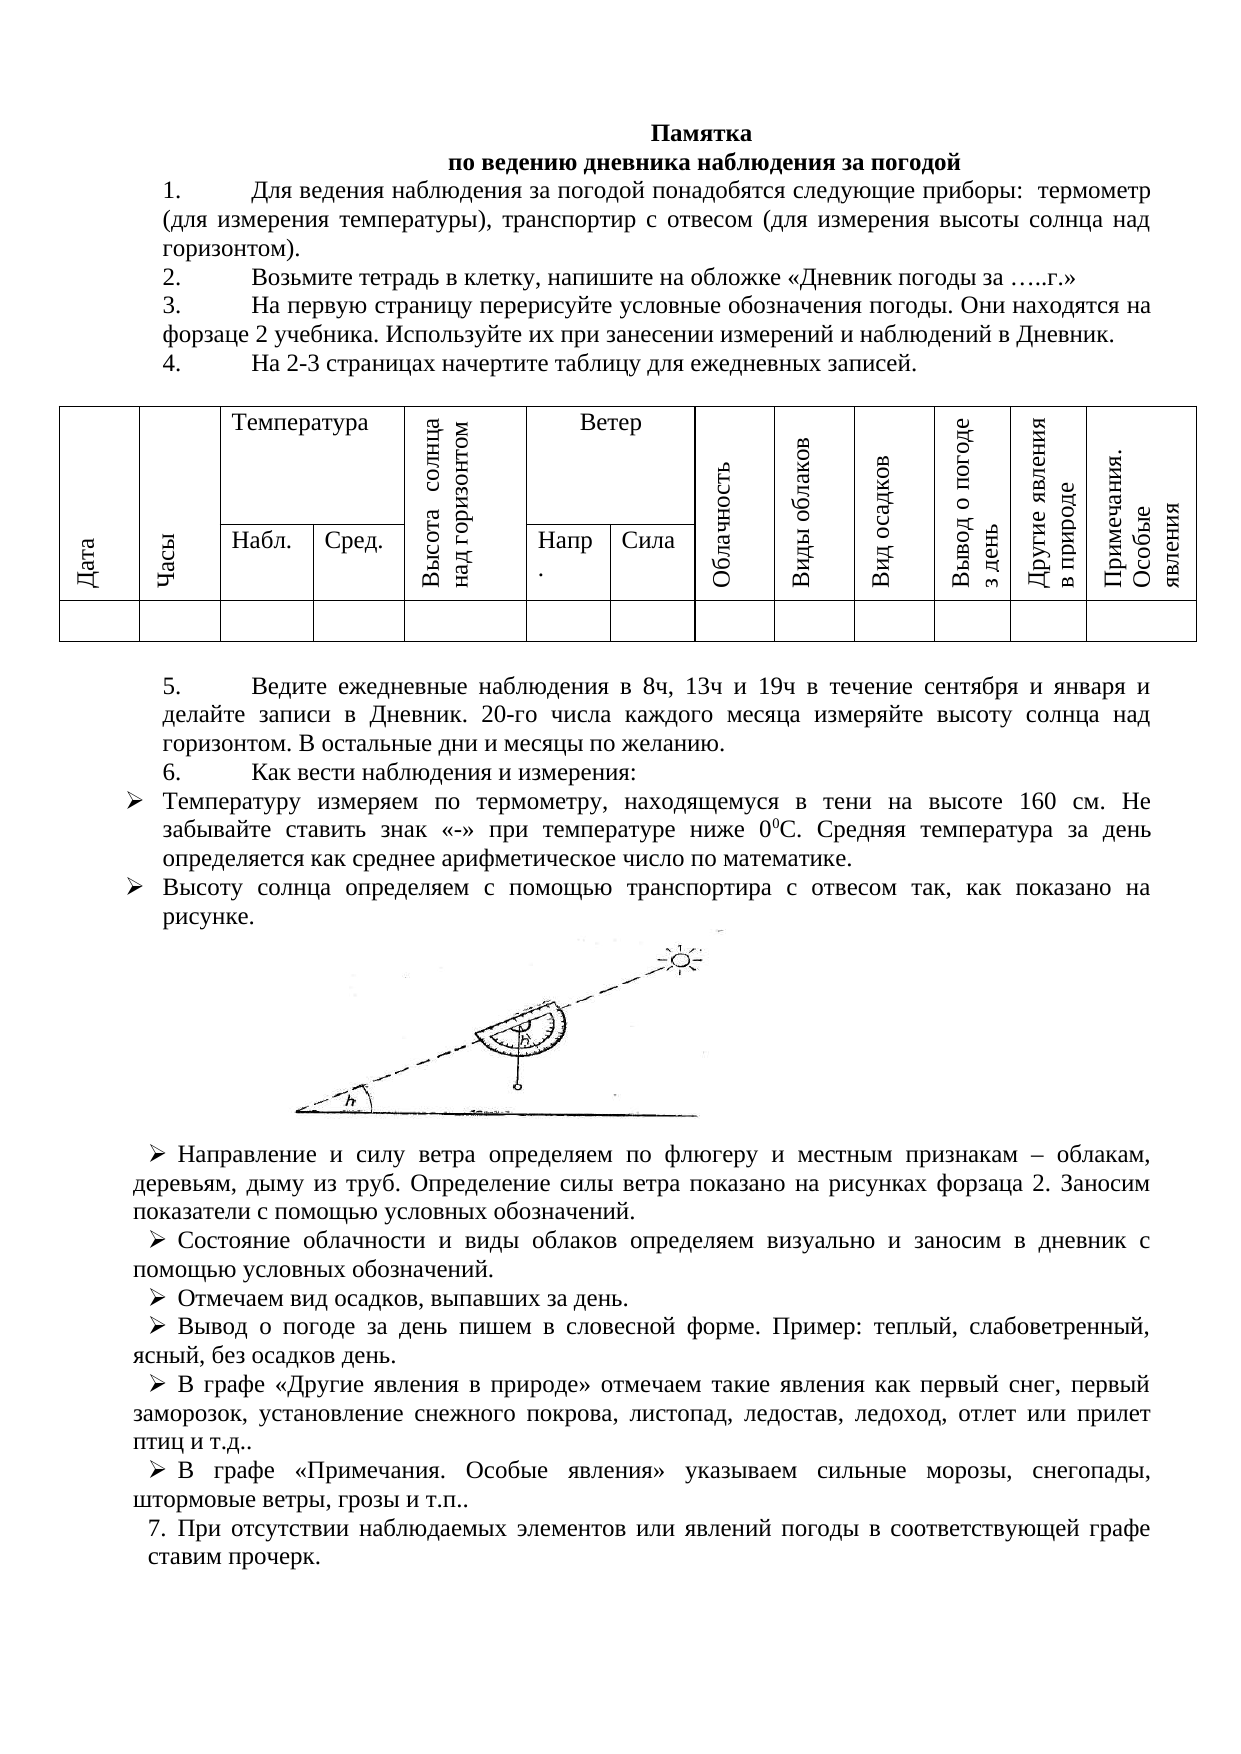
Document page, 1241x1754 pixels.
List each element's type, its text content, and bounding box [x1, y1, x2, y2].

table_header Облачность [696, 407, 774, 600]
table_cell [405, 601, 526, 641]
list В графе «Примечания. Особые явления» указываем сильные морозы, снегопады, штормовые ветры, грозы и т.п.. [133, 1455, 1152, 1513]
table_cell Напр. [527, 525, 610, 600]
table_cell [527, 601, 610, 641]
table_cell [1011, 601, 1086, 641]
list Направление и силу ветра определяем по флюгеру и местным признакам – облакам, деревьям, дыму из труб. Определение силы ветра показано на рисунках форзаца 2. Заносим показатели с помощью условных обозначений. [133, 1139, 1152, 1225]
table_cell Сред. [314, 525, 404, 600]
table_header Вывод о погоде з день [935, 407, 1010, 600]
list В графе «Другие явления в природе» отмечаем такие явления как первый снег, первый заморозок, установление снежного покрова, листопад, ледостав, ледоход, отлет или прилет птиц и т.д.. [133, 1369, 1152, 1455]
table_cell [140, 601, 220, 641]
table_cell [855, 601, 934, 641]
table_cell Сила [611, 525, 694, 600]
list Возьмите тетрадь в клетку, напишите на обложке «Дневник погоды за …..г.» [162, 262, 1152, 291]
table_cell [775, 601, 854, 641]
list На 2-3 страницах начертите таблицу для ежедневных записей. [162, 348, 1152, 377]
table_header Виды облаков [775, 407, 854, 600]
list При отсутствии наблюдаемых элементов или явлений погоды в соответствующей графе ставим прочерк. [148, 1513, 1152, 1570]
table_cell [935, 601, 1010, 641]
table_cell [696, 601, 774, 641]
table_header Вид осадков [855, 407, 934, 600]
text Памятка [177, 118, 1152, 147]
table_header Другие явления в природе [1011, 407, 1086, 600]
table_cell [221, 601, 313, 641]
list На первую страницу перерисуйте условные обозначения погоды. Они находятся на форзаце 2 учебника. Используйте их при занесении измерений и наблюдений в Дневник. [162, 291, 1152, 348]
list Как вести наблюдения и измерения: [162, 757, 1152, 786]
list Высоту солнца определяем с помощью транспортира с отвесом так, как показано на рисунке. [125, 872, 1152, 929]
list Для ведения наблюдения за погодой понадобятся следующие приборы: термометр (для измерения температуры), транспортир с отвесом (для измерения высоты солнца над горизонтом). [162, 176, 1152, 262]
list Вывод о погоде за день пишем в словесной форме. Пример: теплый, слабоветренный, ясный, без осадков день. [133, 1311, 1152, 1369]
table_cell [1087, 601, 1196, 641]
list Ведите ежедневные наблюдения в 8ч, 13ч и 19ч в течение сентября и января и делайте записи в Дневник. 20-го числа каждого месяца измеряйте высоту солнца над горизонтом. В остальные дни и месяцы по желанию. [162, 671, 1152, 757]
table_cell [314, 601, 404, 641]
table_header Примечания. Особые явления [1087, 407, 1196, 600]
table_header Температура [221, 407, 404, 524]
table_header Высота солнца над горизонтом [405, 407, 526, 600]
table_cell Набл. [221, 525, 313, 600]
picture [288, 929, 728, 1139]
list Состояние облачности и виды облаков определяем визуально и заносим в дневник с помощью условных обозначений. [133, 1225, 1152, 1283]
table_header Дата [60, 407, 139, 600]
list Отмечаем вид осадков, выпавших за день. [133, 1283, 1152, 1311]
table_cell [611, 601, 694, 641]
table_header Часы [140, 407, 220, 600]
text по ведению дневника наблюдения за погодой [177, 147, 1152, 176]
list Температуру измеряем по термометру, находящемуся в тени на высоте 160 см. Не забывайте ставить знак «-» при температуре ниже 00С. Средняя температура за день определяется как среднее арифметическое число по математике. [125, 786, 1152, 872]
table_cell [60, 601, 139, 641]
table_header Ветер [527, 407, 694, 524]
